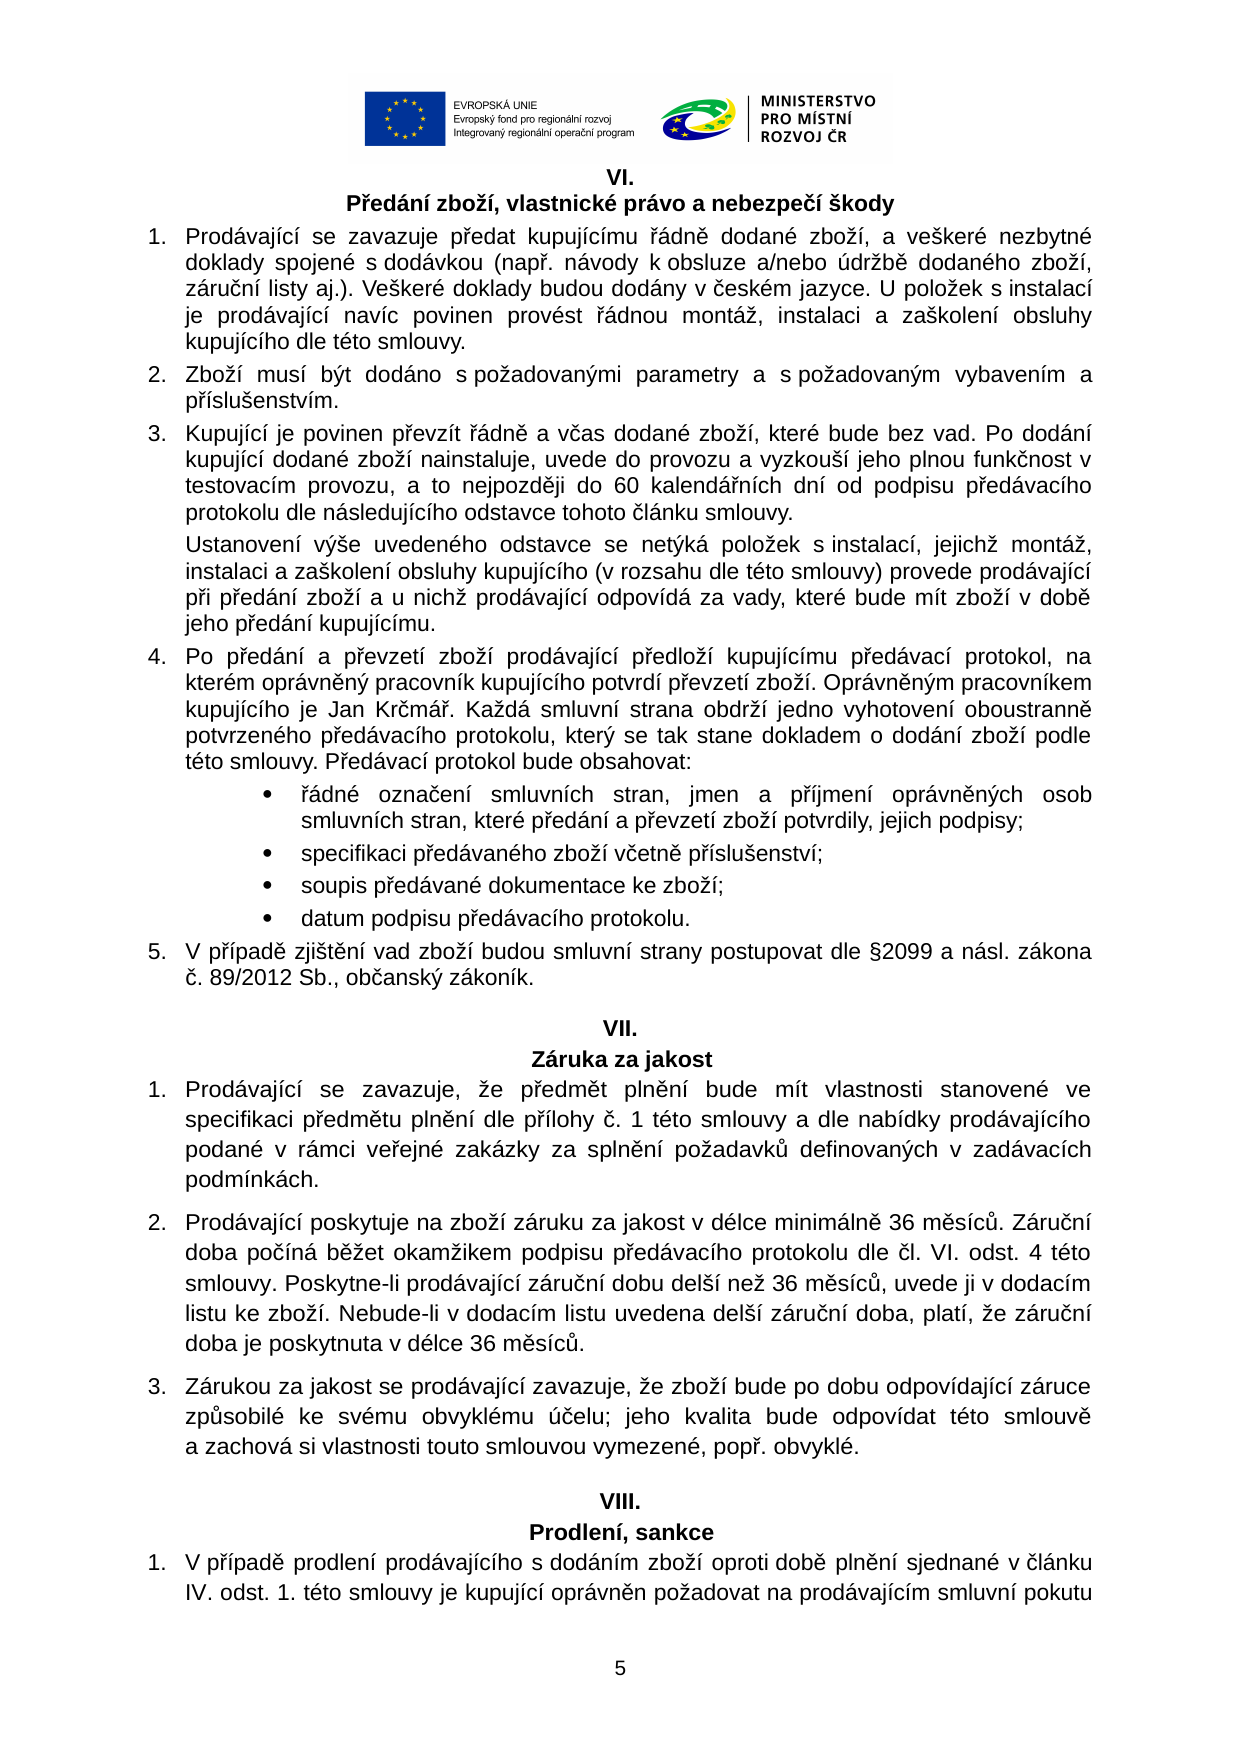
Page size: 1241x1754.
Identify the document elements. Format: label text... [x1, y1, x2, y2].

list Prodávající se zavazuje, že předmět plnění bude mít vlastnosti stanovené ve specifikaci předmětu plnění dle přílohy č. 1 této smlouvy a dle nabídky prodávajícího podané v rámci veřejné zakázky za splnění požadavků definovaných v zadávacích podmínkách. [148, 1076, 1092, 1193]
subtitle VII. [148, 1015, 1092, 1042]
picture [347, 73, 893, 164]
list Prodávající se zavazuje předat kupujícímu řádně dodané zboží, a veškeré nezbytné doklady spojené s dodávkou (např. návody k obsluze a/nebo údržbě dodaného zboží, záruční listy aj.). Veškeré doklady budou dodány v českém jazyce. U položek s instalací je prodávající navíc povinen provést řádnou montáž, instalaci a zaškolení obsluhy kupujícího dle této smlouvy. [148, 223, 1092, 354]
list Zboží musí být dodáno s požadovanými parametry a s požadovaným vybavením a příslušenstvím. [148, 361, 1092, 413]
list V případě zjištění vad zboží budou smluvní strany postupovat dle §2099 a násl. zákona č. 89/2012 Sb., občanský zákoník. [148, 938, 1092, 990]
text Předání zboží, vlastnické právo a nebezpečí škody [148, 190, 1092, 216]
subtitle VIII. [148, 1488, 1092, 1515]
text Ustanovení výše uvedeného odstavce se netýká položek s instalací, jejichž montáž, instalaci a zaškolení obsluhy kupujícího (v rozsahu dle této smlouvy) provede prodávající při předání zboží a u nichž prodávající odpovídá za vady, které bude mít zboží v době jeho předání kupujícímu. [185, 531, 1092, 637]
list specifikaci předávaného zboží včetně příslušenství; [263, 840, 1092, 866]
text Prodlení, sankce [151, 1518, 1092, 1545]
list Prodávající poskytuje na zboží záruku za jakost v délce minimálně 36 měsíců. Záruční doba počíná běžet okamžikem podpisu předávacího protokolu dle čl. VI. odst. 4 této smlouvy. Poskytne-li prodávající záruční dobu delší než 36 měsíců, uvede ji v dodacím listu ke zboží. Nebude-li v dodacím listu uvedena delší záruční doba, platí, že záruční doba je poskytnuta v délce 36 měsíců. [148, 1209, 1092, 1356]
list řádné označení smluvních stran, jmen a příjmení oprávněných osob smluvních stran, které předání a převzetí zboží potvrdily, jejich podpisy; [263, 781, 1092, 834]
list Po předání a převzetí zboží prodávající předloží kupujícímu předávací protokol, na kterém oprávněný pracovník kupujícího potvrdí převzetí zboží. Oprávněným pracovníkem kupujícího je Jan Krčmář. Každá smluvní strana obdrží jedno vyhotovení oboustranně potvrzeného předávacího protokolu, který se tak stane dokladem o dodání zboží podle této smlouvy. Předávací protokol bude obsahovat: [148, 643, 1092, 775]
list Zárukou za jakost se prodávající zavazuje, že zboží bude po dobu odpovídající záruce způsobilé ke svému obvyklému účelu; jeho kvalita bude odpovídat této smlouvě a zachová si vlastnosti touto smlouvou vymezené, popř. obvyklé. [148, 1373, 1092, 1459]
list soupis předávané dokumentace ke zboží; [263, 872, 1092, 899]
list Kupující je povinen převzít řádně a včas dodané zboží, které bude bez vad. Po dodání kupující dodané zboží nainstaluje, uvede do provozu a vyzkouší jeho plnou funkčnost v testovacím provozu, a to nejpozději do 60 kalendářních dní od podpisu předávacího protokolu dle následujícího odstavce tohoto článku smlouvy. [148, 419, 1092, 525]
text Záruka za jakost [151, 1046, 1092, 1072]
list datum podpisu předávacího protokolu. [263, 905, 1092, 931]
text VI. [148, 164, 1092, 190]
